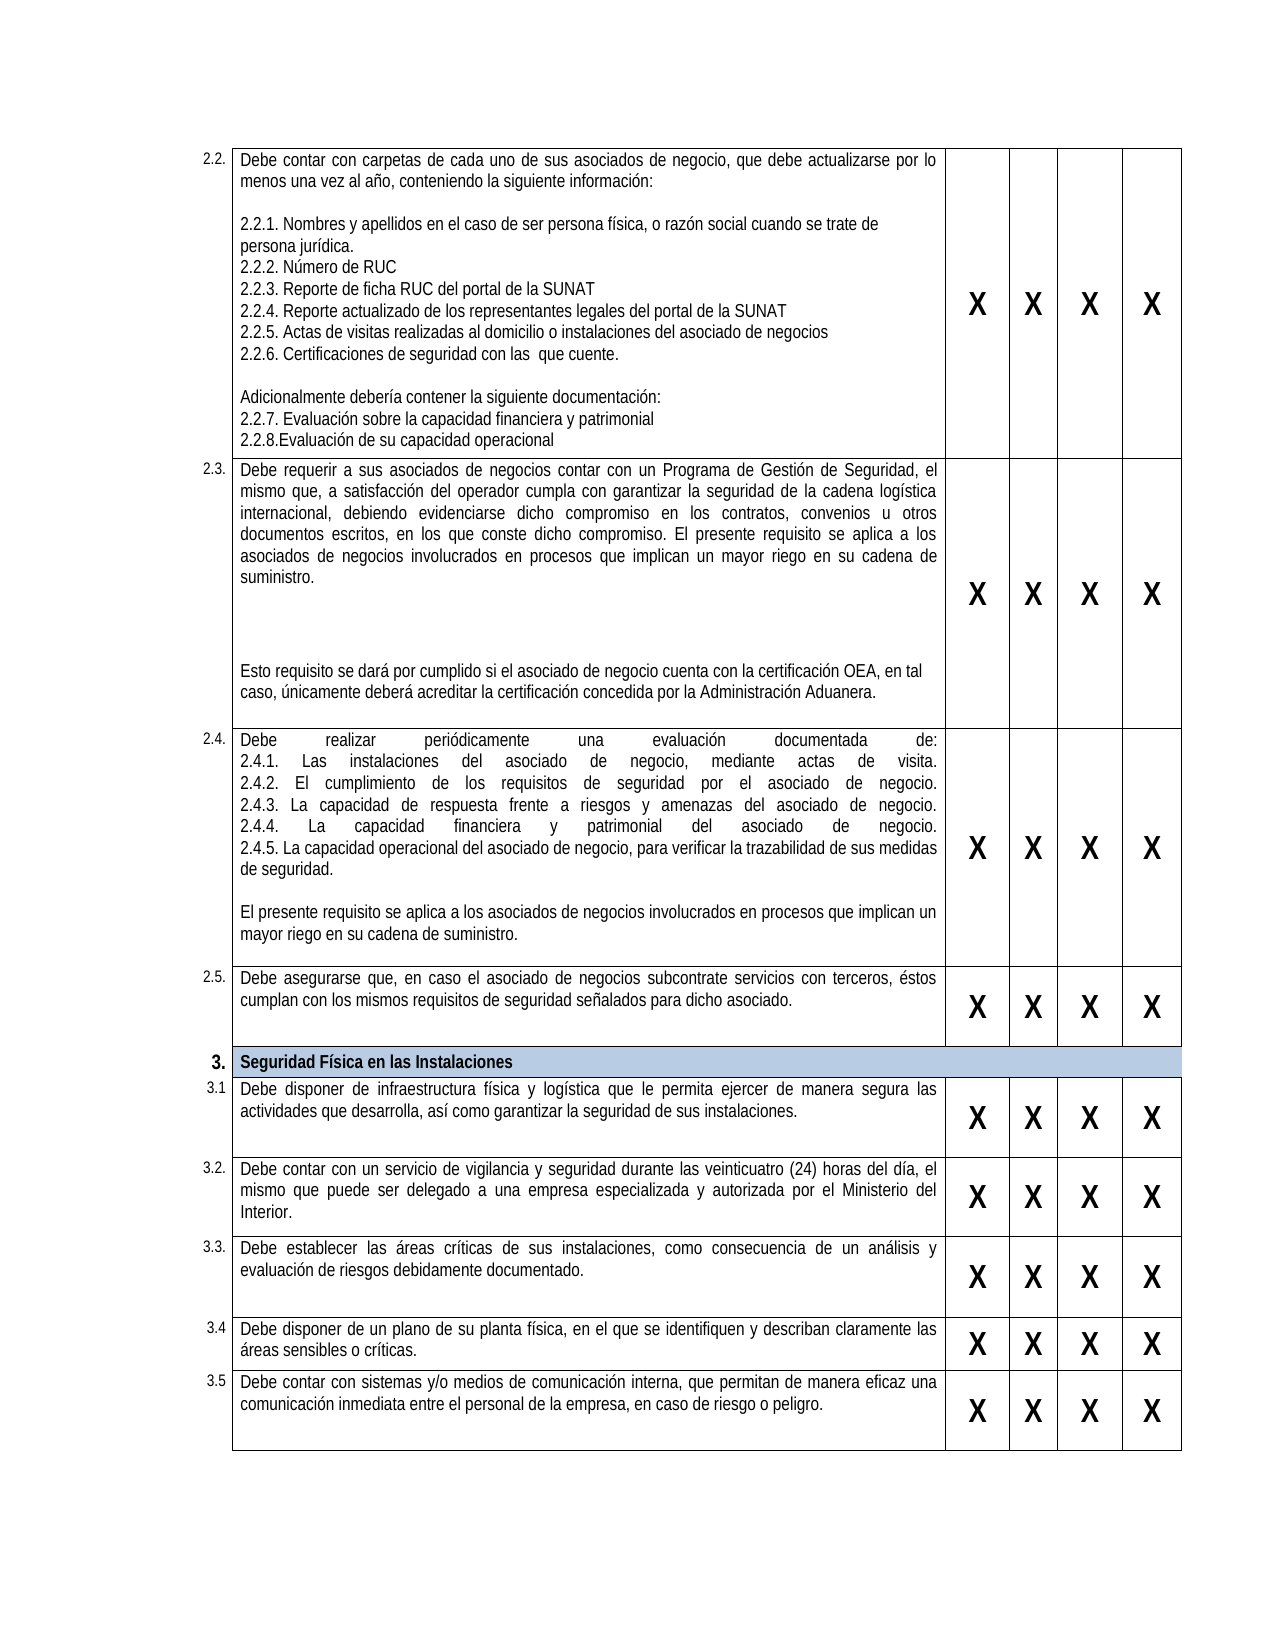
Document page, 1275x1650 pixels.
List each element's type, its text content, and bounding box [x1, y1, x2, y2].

table_cell X [946, 459, 1009, 728]
table_cell X [1123, 1237, 1181, 1317]
table_cell X [1123, 729, 1181, 966]
table_cell X [1058, 1318, 1122, 1370]
table_cell X [946, 1078, 1009, 1157]
table_cell 3.2. [186, 1157, 232, 1236]
table_cell Debe asegurarse que, en caso el asociado de negocios subcontrate servicios con terceros, éstos cumplan con los mismos requisitos de seguridad señalados para dicho asociado. [233, 967, 945, 1046]
table_cell X [1123, 1371, 1181, 1449]
table_cell X [946, 1318, 1009, 1370]
table_cell X [1010, 1318, 1057, 1370]
table_cell X [1010, 1371, 1057, 1449]
table_cell Debe contar con sistemas y/o medios de comunicación interna, que permitan de manera eficaz una comunicación inmediata entre el personal de la empresa, en caso de riesgo o peligro. [233, 1371, 945, 1449]
table_cell Debe disponer de un plano de su planta física, en el que se identifiquen y describan claramente las áreas sensibles o críticas. [233, 1318, 945, 1370]
table_cell X [1010, 729, 1057, 966]
table_cell X [1058, 149, 1122, 458]
table_cell X [1058, 1158, 1122, 1236]
table_cell 3.4 [186, 1317, 232, 1370]
table_cell Debe establecer las áreas críticas de sus instalaciones, como consecuencia de un análisis y evaluación de riesgos debidamente documentado. [233, 1237, 945, 1317]
table_cell 3. [186, 1046, 232, 1077]
table_cell X [1058, 1078, 1122, 1157]
table_cell Debe contar con un servicio de vigilancia y seguridad durante las veinticuatro (24) horas del día, el mismo que puede ser delegado a una empresa especializada y autorizada por el Ministerio del Interior. [233, 1158, 945, 1236]
table_cell X [946, 1371, 1009, 1449]
table_cell X [1058, 459, 1122, 728]
table_cell Debe contar con carpetas de cada uno de sus asociados de negocio, que debe actualizarse por lo menos una vez al año, conteniendo la siguiente información: 2.2.1. Nombres y apellidos en el caso de ser persona física, o razón social cuando se trate de persona jurídica. 2.2.2. Número de RUC 2.2.3. Reporte de ficha RUC del portal de la SUNAT 2.2.4. Reporte actualizado de los representantes legales del portal de la SUNAT 2.2.5. Actas de visitas realizadas al domicilio o instalaciones del asociado de negocios 2.2.6. Certificaciones de seguridad con las que cuente. Adicionalmente debería contener la siguiente documentación: 2.2.7. Evaluación sobre la capacidad financiera y patrimonial 2.2.8.Evaluación de su capacidad operacional [233, 149, 945, 458]
table_cell 3.5 [186, 1370, 232, 1449]
table_cell X [1010, 1237, 1057, 1317]
table_cell X [1123, 149, 1181, 458]
table_cell 2.2. [186, 148, 232, 458]
table_cell X [1010, 1158, 1057, 1236]
table_cell Debe requerir a sus asociados de negocios contar con un Programa de Gestión de Seguridad, el mismo que, a satisfacción del operador cumpla con garantizar la seguridad de la cadena logística internacional, debiendo evidenciarse dicho compromiso en los contratos, convenios u otros documentos escritos, en los que conste dicho compromiso. El presente requisito se aplica a los asociados de negocios involucrados en procesos que implican un mayor riego en su cadena de suministro. Esto requisito se dará por cumplido si el asociado de negocio cuenta con la certificación OEA, en tal caso, únicamente deberá acreditar la certificación concedida por la Administración Aduanera. [233, 459, 945, 728]
table_cell 3.1 [186, 1077, 232, 1157]
table_cell X [1010, 1078, 1057, 1157]
table_cell X [1123, 967, 1181, 1046]
table_cell Seguridad Física en las Instalaciones [233, 1047, 1182, 1077]
table_cell 2.3. [186, 458, 232, 728]
table_cell X [1058, 729, 1122, 966]
table_cell X [1010, 459, 1057, 728]
table_cell X [1123, 1318, 1181, 1370]
table_cell X [1123, 1078, 1181, 1157]
table_cell X [946, 1237, 1009, 1317]
table_cell X [1010, 149, 1057, 458]
table_cell 3.3. [186, 1236, 232, 1317]
table_cell X [946, 1158, 1009, 1236]
table_cell X [946, 729, 1009, 966]
table_cell 2.4. [186, 728, 232, 966]
table_cell X [1058, 1371, 1122, 1449]
table_cell X [1010, 967, 1057, 1046]
table_cell X [1123, 1158, 1181, 1236]
table_cell X [1058, 967, 1122, 1046]
table_cell 2.5. [186, 966, 232, 1046]
table_cell Debe disponer de infraestructura física y logística que le permita ejercer de manera segura las actividades que desarrolla, así como garantizar la seguridad de sus instalaciones. [233, 1078, 945, 1157]
table_cell X [946, 967, 1009, 1046]
table_cell X [946, 149, 1009, 458]
table_cell Debe realizar periódicamente una evaluación documentada de: 2.4.1. Las instalaciones del asociado de negocio, mediante actas de visita. 2.4.2. El cumplimiento de los requisitos de seguridad por el asociado de negocio. 2.4.3. La capacidad de respuesta frente a riesgos y amenazas del asociado de negocio. 2.4.4. La capacidad financiera y patrimonial del asociado de negocio. 2.4.5. La capacidad operacional del asociado de negocio, para verificar la trazabilidad de sus medidas de seguridad. El presente requisito se aplica a los asociados de negocios involucrados en procesos que implican un mayor riego en su cadena de suministro. [233, 729, 945, 966]
table_cell X [1058, 1237, 1122, 1317]
table_cell X [1123, 459, 1181, 728]
